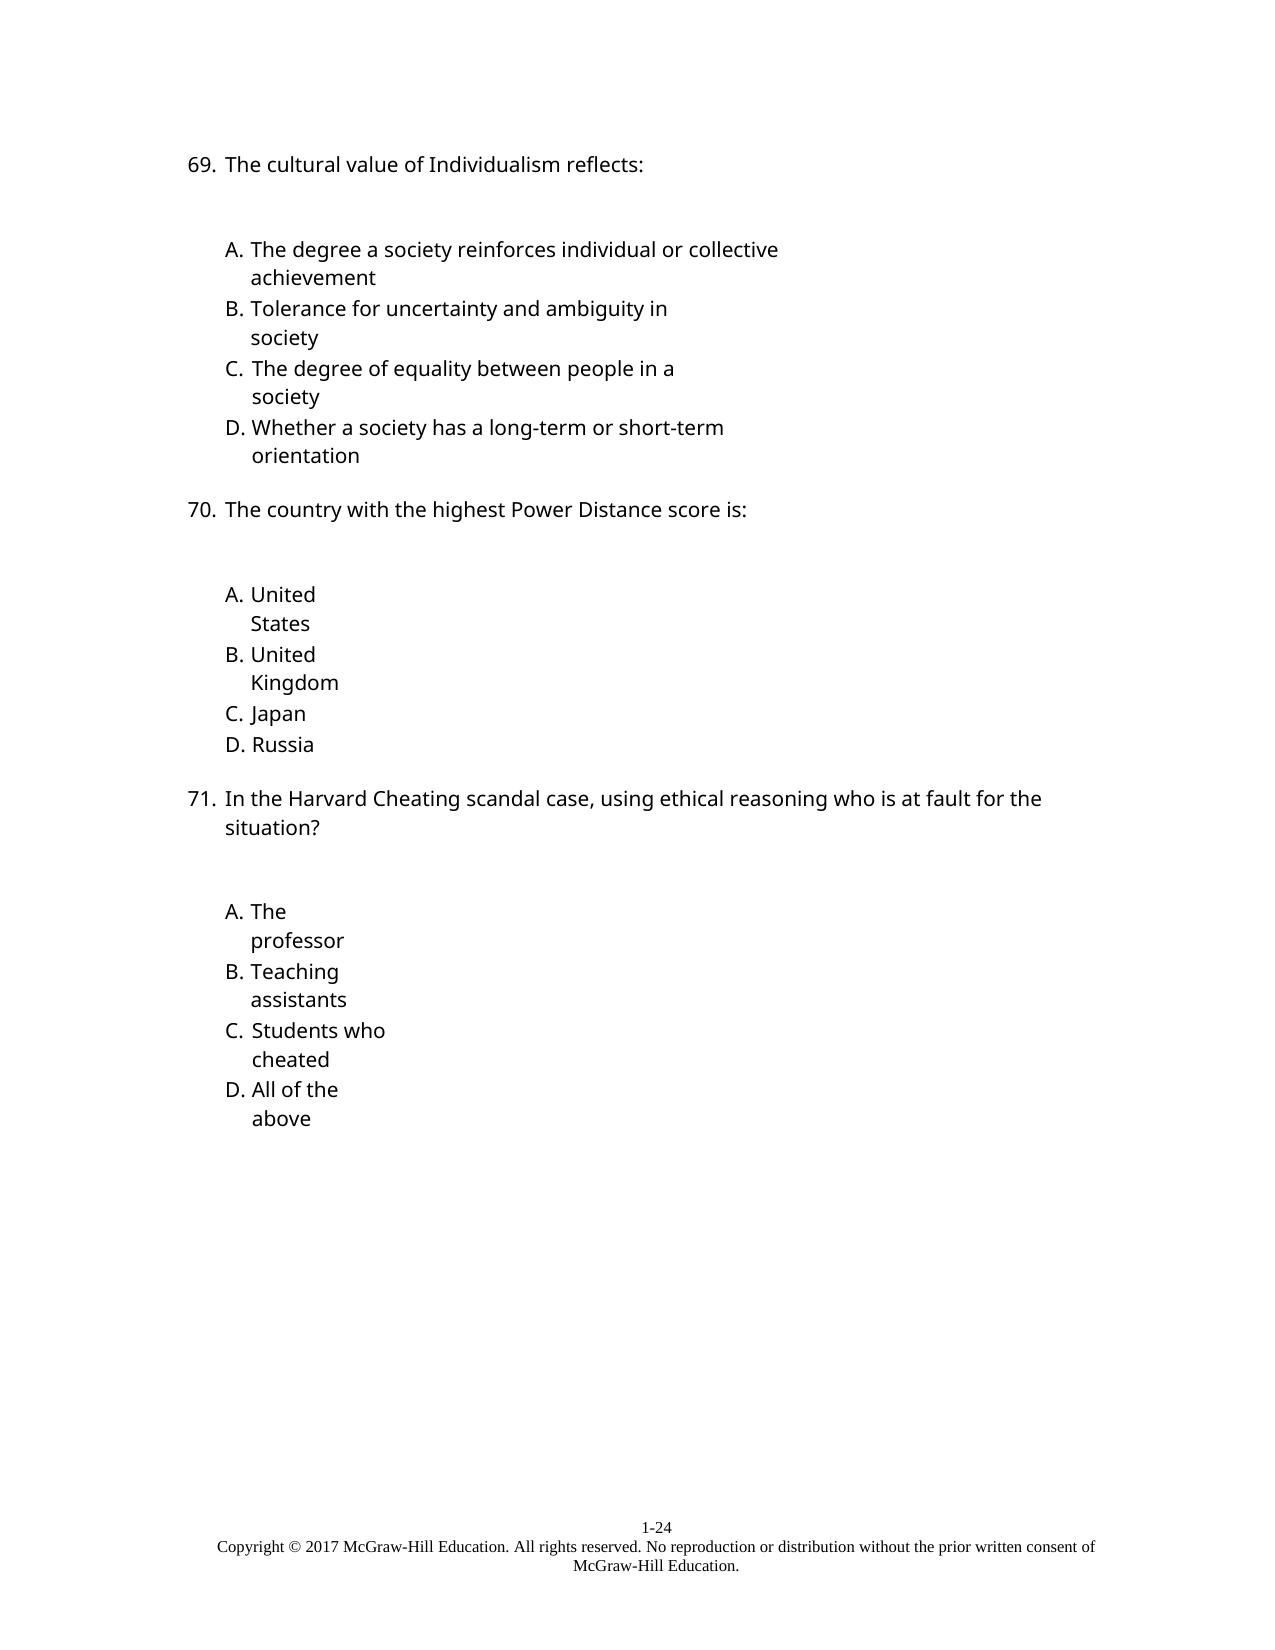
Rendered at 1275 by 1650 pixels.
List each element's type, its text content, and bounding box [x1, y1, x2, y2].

table_header 71. [188, 784, 225, 1133]
table_header 69. [188, 150, 225, 470]
table_header The cultural value of Individualism reflects: [225, 150, 1125, 470]
table_header In the Harvard Cheating scandal case, using ethical reasoning who is at fault for the situation? [225, 784, 1125, 1133]
table_header The country with the highest Power Distance score is: [225, 496, 1125, 759]
table_header 70. [188, 496, 225, 759]
